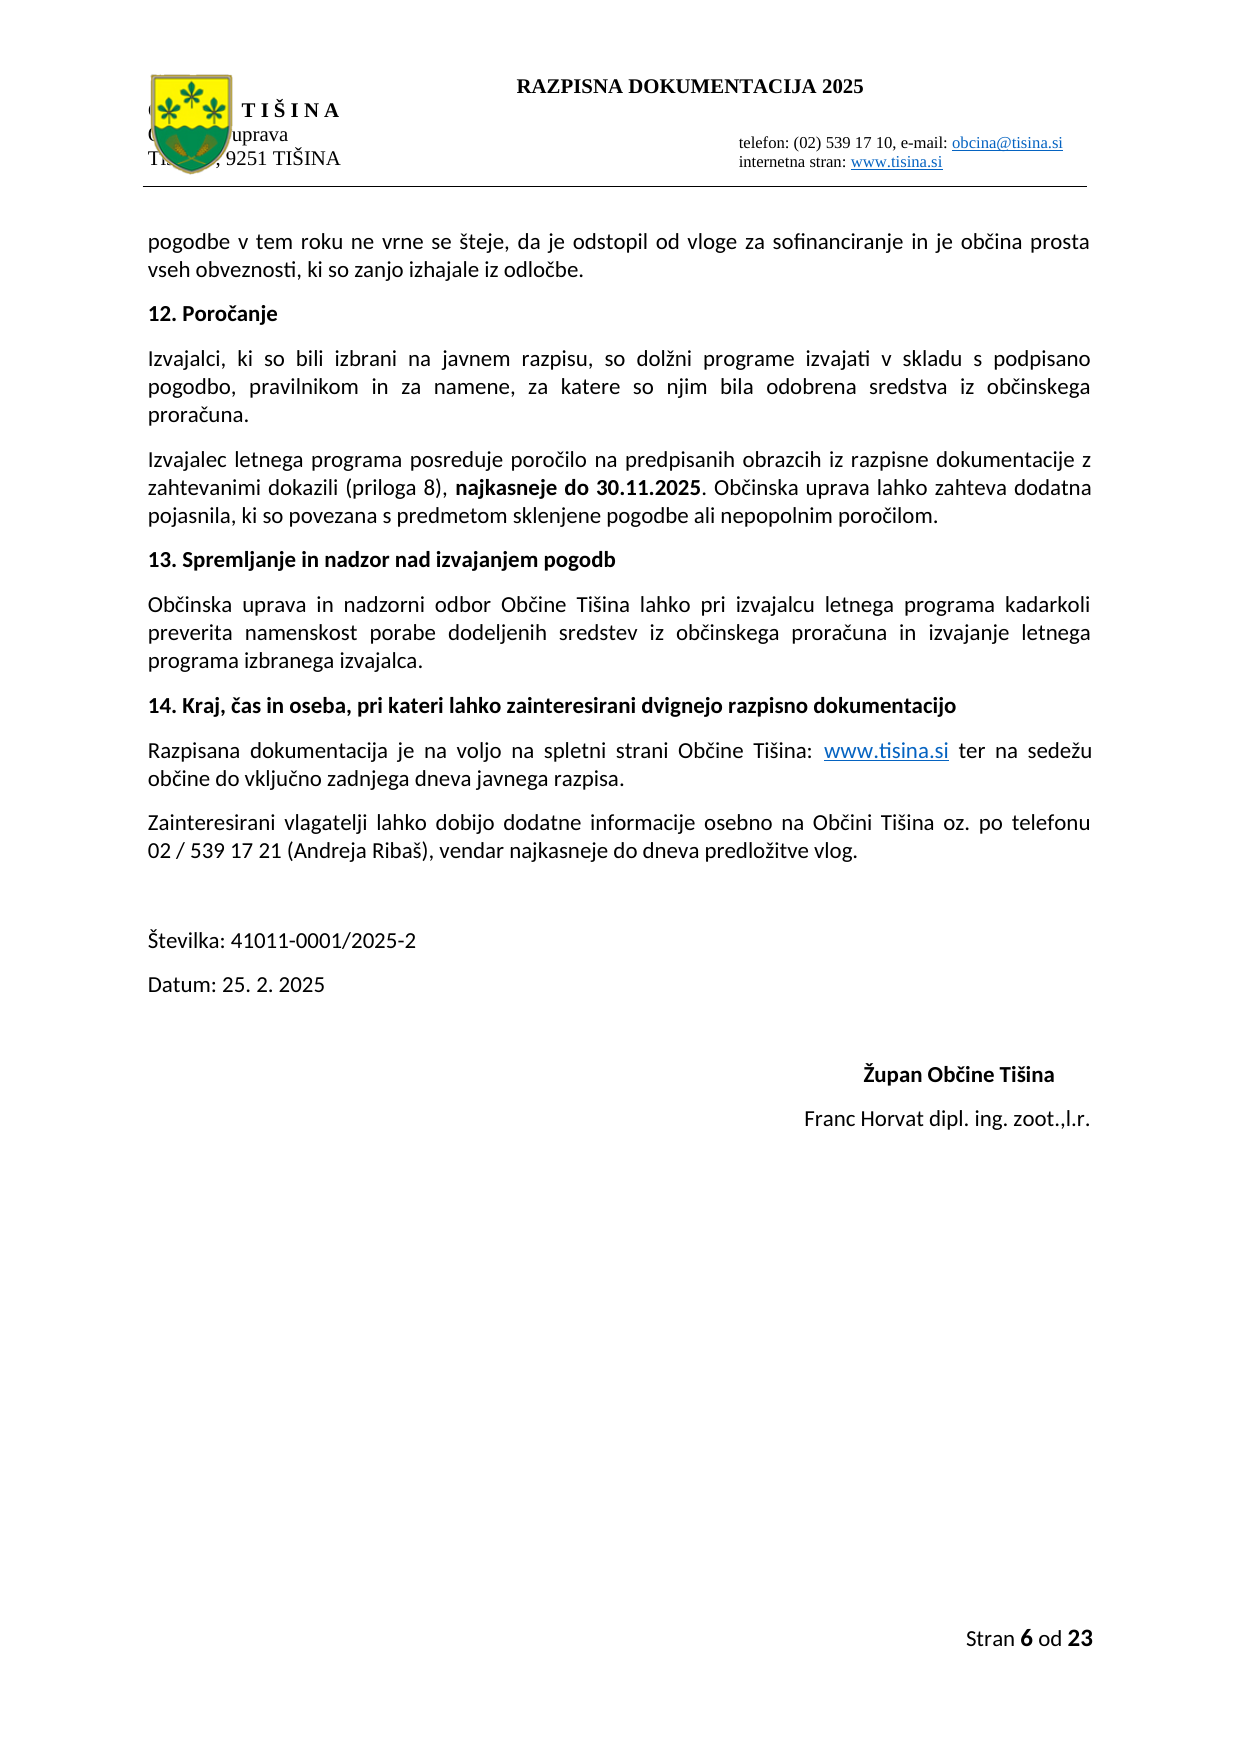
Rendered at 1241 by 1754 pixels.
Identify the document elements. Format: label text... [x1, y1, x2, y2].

text 14. Kraj, čas in oseba, pri kateri lahko zainteresirani dvignejo razpisno dokumentacijo [148, 691, 1093, 719]
text Razpisana dokumentacija je na voljo na spletni strani Občine Tišina: www.tisina.si ter na sedežu občine do vključno zadnjega dneva javnega razpisa. [148, 736, 1093, 792]
text Številka: 41011-0001/2025-2 [148, 926, 1093, 954]
text Župan Občine Tišina [148, 1060, 1093, 1088]
picture [148, 73, 235, 176]
text Zainteresirani vlagatelji lahko dobijo dodatne informacije osebno na Občini Tišina oz. po telefonu 02 / 539 17 21 (Andreja Ribaš), vendar najkasneje do dneva predložitve vlog. [148, 808, 1093, 864]
text Franc Horvat dipl. ing. zoot.,l.r. [148, 1104, 1093, 1133]
text 12. Poročanje [148, 299, 1093, 327]
text 13. Spremljanje in nadzor nad izvajanjem pogodb [148, 546, 1093, 574]
text Občinska uprava in nadzorni odbor Občine Tišina lahko pri izvajalcu letnega programa kadarkoli preverita namenskost porabe dodeljenih sredstev iz občinskega proračuna in izvajanje letnega programa izbranega izvajalca. [148, 590, 1093, 674]
text Izvajalec letnega programa posreduje poročilo na predpisanih obrazcih iz razpisne dokumentacije z zahtevanimi dokazili (priloga 8), najkasneje do 30.11.2025. Občinska uprava lahko zahteva dodatna pojasnila, ki so povezana s predmetom sklenjene pogodbe ali nepopolnim poročilom. [148, 445, 1093, 529]
text Izvajalci, ki so bili izbrani na javnem razpisu, so dolžni programe izvajati v skladu s podpisano pogodbo, pravilnikom in za namene, za katere so njim bila odobrena sredstva iz občinskega proračuna. [148, 344, 1093, 428]
text Datum: 25. 2. 2025 [148, 971, 1093, 998]
